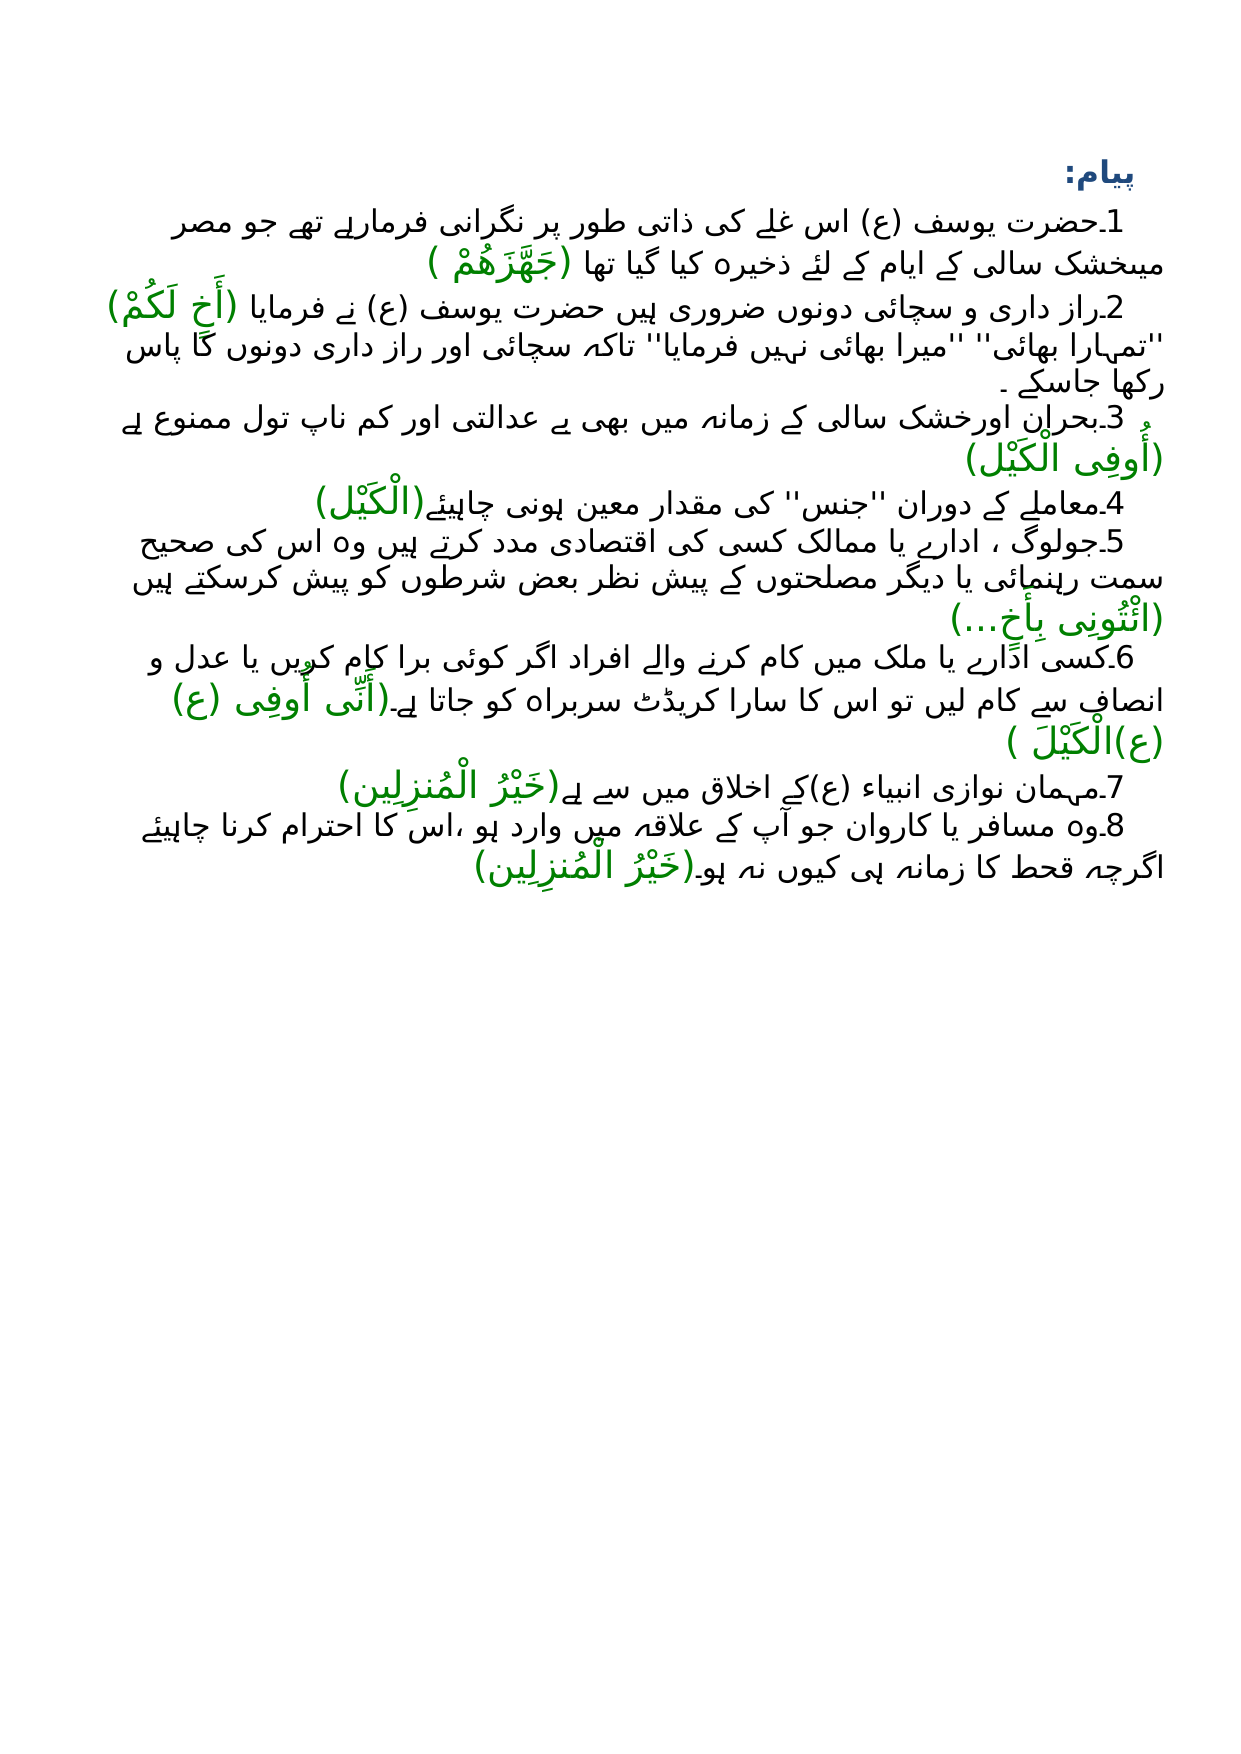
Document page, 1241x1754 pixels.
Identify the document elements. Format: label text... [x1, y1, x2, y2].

text 7۔مہمان نوازی انبیاء (ع)کے اخلاق میں سے ہے(خَیْرُ الْمُنزِلِین) [75, 763, 1165, 807]
text 5۔جولوگ ، ادارے یا ممالک کسی کی اقتصادی مدد کرتے ہیں وہ اس کی صحیح سمت رہنمائی یا دیگر مصلحتوں کے پیش نظر بعض شرطوں کو پیش کرسکتے ہیں (ائْتُونِی بِأَخٍ...) [75, 523, 1165, 640]
text 8۔وہ مسافر یا کاروان جو آپ کے علاقہ میں وارد ہو ،اس کا احترام کرنا چاہیئے اگرچہ قحط کا زمانہ ہی کیوں نہ ہو۔(خَیْرُ الْمُنزِلِین) [75, 807, 1165, 887]
text 4۔معاملے کے دوران ''جنس'' کی مقدار معین ہونی چاہیئے(الْکَیْل) [75, 480, 1165, 523]
text 3۔بحران اورخشک سالی کے زمانہ میں بھی بے عدالتی اور کم ناپ تول ممنوع ہے (أُوفِی الْکَیْل) [75, 400, 1165, 480]
text 2۔راز داری و سچائی دونوں ضروری ہیں حضرت یوسف (ع) نے فرمایا (أَخٍ لَکُمْ) ''تمہارا بھائی'' ''میرا بھائی نہیں فرمایا'' تاکہ سچائی اور راز داری دونوں کا پاس رکھا جاسکے ۔ [75, 283, 1165, 400]
subtitle پیام: [75, 155, 1165, 191]
text 1۔حضرت یوسف (ع) اس غلے کی ذاتی طور پر نگرانی فرمارہے تھے جو مصر میںخشک سالی کے ایام کے لئے ذخیرہ کیا گیا تھا (جَهَّزَهُمْ ) [75, 203, 1165, 283]
text 6۔کسی ادارے یا ملک میں کام کرنے والے افراد اگر کوئی برا کام کریں یا عدل و انصاف سے کام لیں تو اس کا سارا کریڈٹ سربراہ کو جاتا ہے۔(أَنِّی أُوفِی (ع)(ع)الْکَیْلَ ) [75, 640, 1165, 763]
